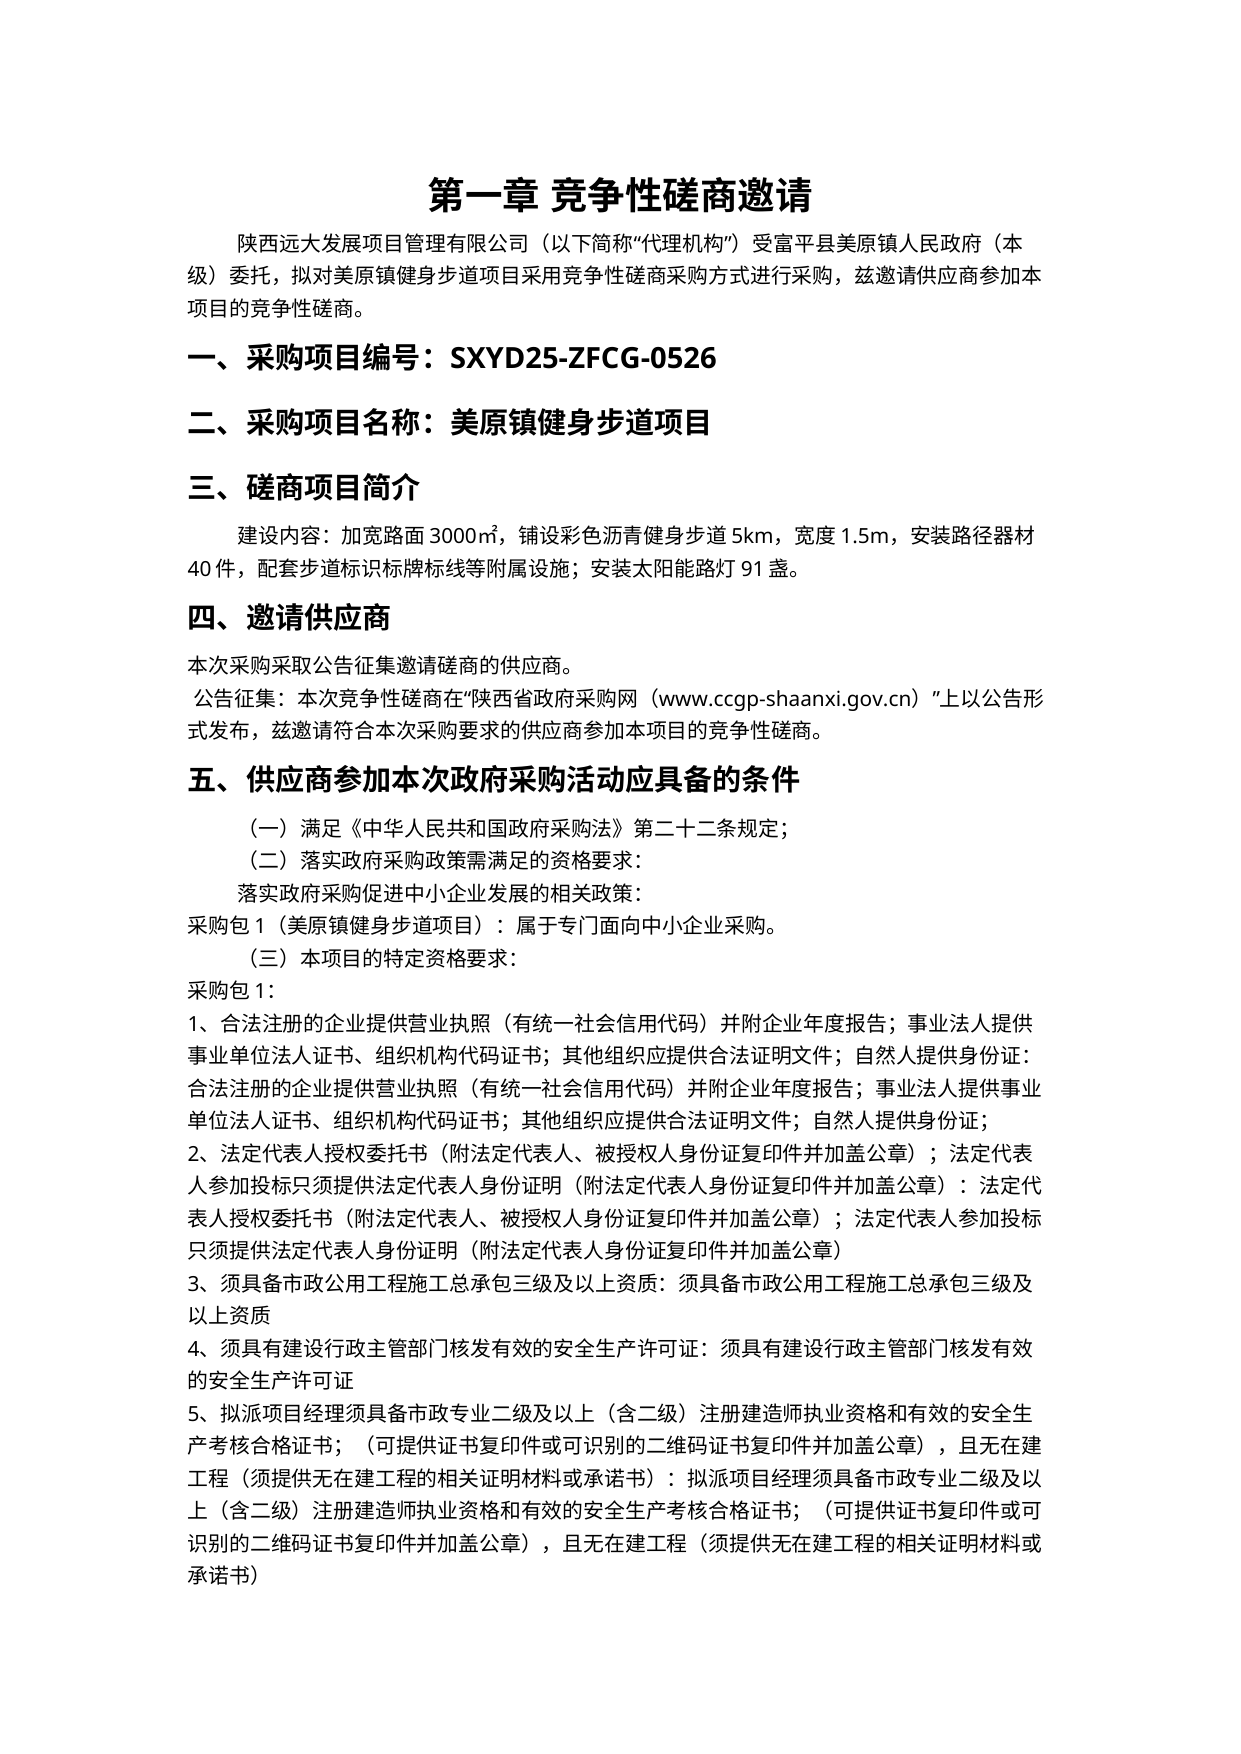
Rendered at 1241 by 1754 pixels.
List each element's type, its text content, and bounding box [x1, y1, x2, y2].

text 3、须具备市政公用工程施工总承包三级及以上资质：须具备市政公用工程施工总承包三级及以上资质 [187, 1267, 1053, 1332]
text 五、供应商参加本次政府采购活动应具备的条件 [187, 747, 1053, 812]
text 三、磋商项目简介 [187, 454, 1053, 519]
text 落实政府采购促进中小企业发展的相关政策： [187, 877, 1053, 909]
text 5、拟派项目经理须具备市政专业二级及以上（含二级）注册建造师执业资格和有效的安全生产考核合格证书；（可提供证书复印件或可识别的二维码证书复印件并加盖公章），且无在建工程（须提供无在建工程的相关证明材料或承诺书）：拟派项目经理须具备市政专业二级及以上（含二级）注册建造师执业资格和有效的安全生产考核合格证书；（可提供证书复印件或可识别的二维码证书复印件并加盖公章），且无在建工程（须提供无在建工程的相关证明材料或承诺书） [187, 1397, 1053, 1592]
text 4、须具有建设行政主管部门核发有效的安全生产许可证：须具有建设行政主管部门核发有效的安全生产许可证 [187, 1332, 1053, 1397]
text （一）满足《中华人民共和国政府采购法》第二十二条规定； [187, 812, 1053, 844]
text 1、合法注册的企业提供营业执照（有统一社会信用代码）并附企业年度报告；事业法人提供事业单位法人证书、组织机构代码证书；其他组织应提供合法证明文件；自然人提供身份证：合法注册的企业提供营业执照（有统一社会信用代码）并附企业年度报告；事业法人提供事业单位法人证书、组织机构代码证书；其他组织应提供合法证明文件；自然人提供身份证； [187, 1007, 1053, 1137]
text 一、采购项目编号：SXYD25-ZFCG-0526 [187, 324, 1053, 389]
text （二）落实政府采购政策需满足的资格要求： [187, 844, 1053, 877]
text 公告征集：本次竞争性磋商在“陕西省政府采购网（www.ccgp-shaanxi.gov.cn）”上以公告形式发布，兹邀请符合本次采购要求的供应商参加本项目的竞争性磋商。 [187, 682, 1053, 747]
text （三）本项目的特定资格要求： [187, 942, 1053, 974]
text 二、采购项目名称：美原镇健身步道项目 [187, 389, 1053, 454]
text 建设内容：加宽路面3000㎡，铺设彩色沥青健身步道5km，宽度1.5m，安装路径器材40件，配套步道标识标牌标线等附属设施；安装太阳能路灯91盏。 [187, 519, 1053, 584]
text 2、法定代表人授权委托书（附法定代表人、被授权人身份证复印件并加盖公章）；法定代表人参加投标只须提供法定代表人身份证明（附法定代表人身份证复印件并加盖公章）：法定代表人授权委托书（附法定代表人、被授权人身份证复印件并加盖公章）；法定代表人参加投标只须提供法定代表人身份证明（附法定代表人身份证复印件并加盖公章） [187, 1137, 1053, 1267]
text 采购包1（美原镇健身步道项目）：属于专门面向中小企业采购。 [187, 909, 1053, 942]
text 第一章 竞争性磋商邀请 [187, 162, 1053, 227]
text 陕西远大发展项目管理有限公司（以下简称“代理机构”）受富平县美原镇人民政府（本级）委托，拟对美原镇健身步道项目采用竞争性磋商采购方式进行采购，兹邀请供应商参加本项目的竞争性磋商。 [187, 227, 1053, 324]
text 采购包1： [187, 974, 1053, 1007]
text 本次采购采取公告征集邀请磋商的供应商。 [187, 649, 1053, 682]
text 四、邀请供应商 [187, 584, 1053, 649]
